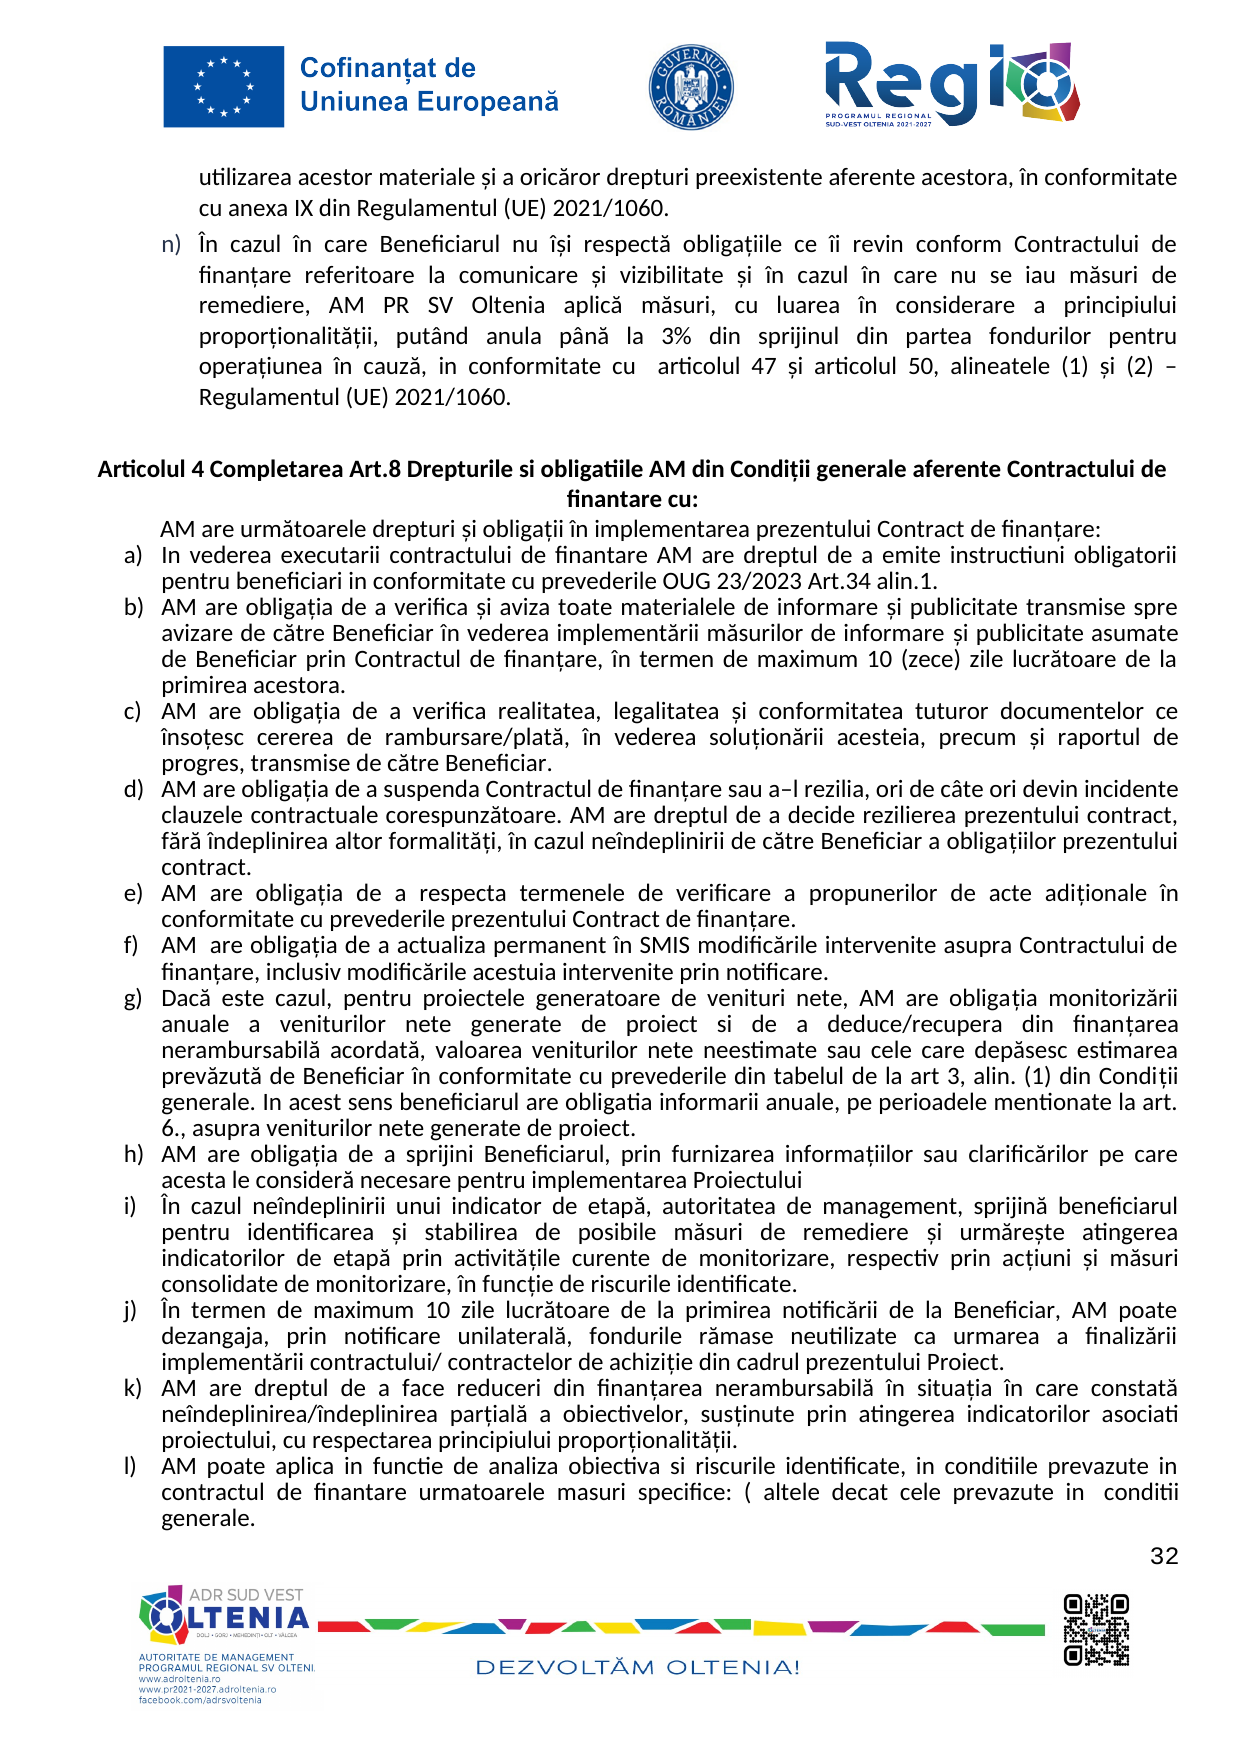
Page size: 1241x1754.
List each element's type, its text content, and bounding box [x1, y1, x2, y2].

picture [645, 42, 739, 132]
list AM are obligaţia de a verifica realitatea, legalitatea şi conformitatea tuturor documentelor ce însoţesc cererea de rambursare/plată, în vederea soluţionării acesteia, precum şi raportul de progres, transmise de către Beneficiar. [123, 699, 1179, 777]
list AM are obligaţia de a respecta termenele de verificare a propunerilor de acte adiţionale în conformitate cu prevederile prezentului Contract de finanţare. [123, 881, 1179, 933]
list Dacă este cazul, pentru proiectele generatoare de venituri nete, AM are obligaţia monitorizării anuale a veniturilor nete generate de proiect si de a deduce/recupera din finanţarea nerambursabilă acordată, valoarea veniturilor nete neestimate sau cele care depăsesc estimarea prevăzută de Beneficiar în conformitate cu prevederile din tabelul de la art 3, alin. (1) din Condiţii generale. In acest sens beneficiarul are obligatia informarii anuale, pe perioadele mentionate la art. 6., asupra veniturilor nete generate de proiect. [123, 985, 1179, 1141]
list AM poate aplica in functie de analiza obiectiva si riscurile identificate, in conditiile prevazute in contractul de finantare urmatoarele masuri specifice: ( altele decat cele prevazute in conditii generale. [123, 1454, 1179, 1532]
list În termen de maximum 10 zile lucrătoare de la primirea notificării de la Beneficiar, AM poate dezangaja, prin notificare unilaterală, fondurile rămase neutilizate ca urmarea a finalizării implementării contractului/ contractelor de achiziţie din cadrul prezentului Proiect. [123, 1298, 1179, 1376]
picture [823, 40, 1082, 129]
text Articolul 4 Completarea Art.8 Drepturile si obligatiile AM din Condiţii generale aferente Contractului de finantare cu: [86, 454, 1179, 514]
list În cazul neîndeplinirii unui indicator de etapă, autoritatea de management, sprijină beneficiarul pentru identificarea şi stabilirea de posibile măsuri de remediere şi urmăreşte atingerea indicatorilor de etapă prin activităţile curente de monitorizare, respectiv prin acţiuni şi măsuri consolidate de monitorizare, în funcţie de riscurile identificate. [123, 1193, 1179, 1298]
list In vederea executarii contractului de finantare AM are dreptul de a emite instructiuni obligatorii pentru beneficiari in conformitate cu prevederile OUG 23/2023 Art.34 alin.1. [123, 544, 1179, 594]
list În cazul în care Beneficiarul nu își respectă obligațiile ce îi revin conform Contractului de finanțare referitoare la comunicare și vizibilitate și în cazul în care nu se iau măsuri de remediere, AM PR SV Oltenia aplică măsuri, cu luarea în considerare a principiului proporționalității, putând anula până la 3% din sprijinul din partea fondurilor pentru operațiunea în cauză, in conformitate cu articolul 47 și articolul 50, alineatele (1) și (2) – Regulamentul (UE) 2021/1060. [161, 228, 1179, 411]
list AM are obligaţia de a actualiza permanent în SMIS modificările intervenite asupra Contractului de finanţare, inclusiv modificările acestuia intervenite prin notificare. [123, 933, 1179, 985]
list AM are obligaţia de a suspenda Contractul de finanţare sau a–l rezilia, ori de câte ori devin incidente clauzele contractuale corespunzătoare. AM are dreptul de a decide rezilierea prezentului contract, fără îndeplinirea altor formalităţi, în cazul neîndeplinirii de către Beneficiar a obligaţiilor prezentului contract. [123, 777, 1179, 881]
picture [131, 1582, 1134, 1711]
list AM are obligaţia de a verifica şi aviza toate materialele de informare şi publicitate transmise spre avizare de către Beneficiar în vederea implementării măsurilor de informare şi publicitate asumate de Beneficiar prin Contractul de finanţare, în termen de maximum 10 (zece) zile lucrătoare de la primirea acestora. [123, 594, 1179, 699]
picture [158, 42, 561, 131]
list AM are obligaţia de a sprijini Beneficiarul, prin furnizarea informaţiilor sau clarificărilor pe care acesta le consideră necesare pentru implementarea Proiectului [123, 1141, 1179, 1193]
list AM are dreptul de a face reduceri din finanţarea nerambursabilă în situaţia în care constată neîndeplinirea/îndeplinirea parţială a obiectivelor, susţinute prin atingerea indicatorilor asociati proiectului, cu respectarea principiului proporţionalităţii. [123, 1376, 1179, 1454]
text AM are următoarele drepturi şi obligaţii în implementarea prezentului Contract de finanţare: [46, 514, 1179, 544]
